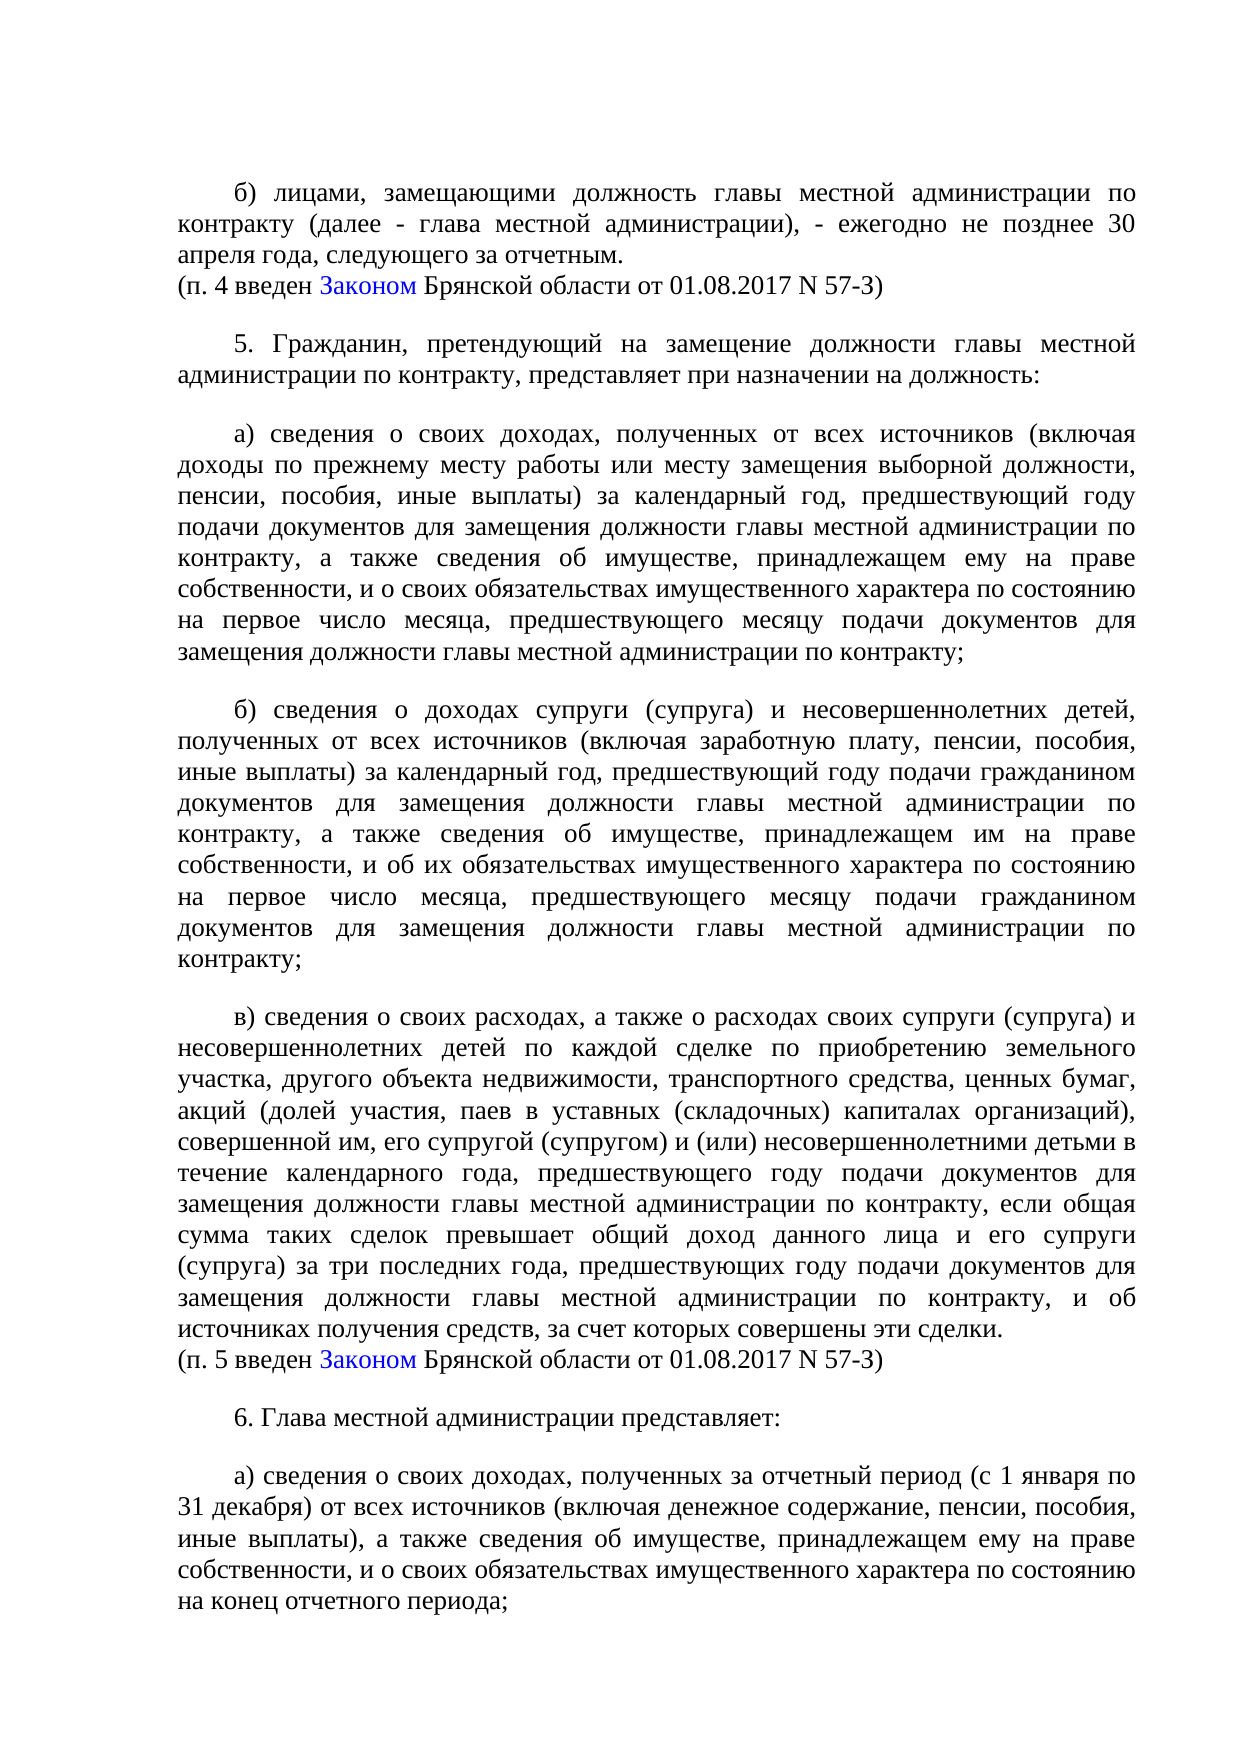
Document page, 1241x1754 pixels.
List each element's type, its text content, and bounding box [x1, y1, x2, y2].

text б) лицами, замещающими должность главы местной администрации по контракту (далее - глава местной администрации), - ежегодно не позднее 30 апреля года, следующего за отчетным. [177, 176, 1137, 269]
text (п. 5 введен Законом Брянской области от 01.08.2017 N 57-З) [177, 1343, 1137, 1374]
text 5. Гражданин, претендующий на замещение должности главы местной администрации по контракту, представляет при назначении на должность: [177, 327, 1137, 389]
text а) сведения о своих доходах, полученных от всех источников (включая доходы по прежнему месту работы или месту замещения выборной должности, пенсии, пособия, иные выплаты) за календарный год, предшествующий году подачи документов для замещения должности главы местной администрации по контракту, а также сведения об имуществе, принадлежащем ему на праве собственности, и о своих обязательствах имущественного характера по состоянию на первое число месяца, предшествующего месяцу подачи документов для замещения должности главы местной администрации по контракту; [177, 417, 1137, 666]
text б) сведения о доходах супруги (супруга) и несовершеннолетних детей, полученных от всех источников (включая заработную плату, пенсии, пособия, иные выплаты) за календарный год, предшествующий году подачи гражданином документов для замещения должности главы местной администрации по контракту, а также сведения об имуществе, принадлежащем им на праве собственности, и об их обязательствах имущественного характера по состоянию на первое число месяца, предшествующего месяцу подачи гражданином документов для замещения должности главы местной администрации по контракту; [177, 693, 1137, 973]
text 6. Глава местной администрации представляет: [177, 1401, 1137, 1432]
text (п. 4 введен Законом Брянской области от 01.08.2017 N 57-З) [177, 269, 1137, 300]
text в) сведения о своих расходах, а также о расходах своих супруги (супруга) и несовершеннолетних детей по каждой сделке по приобретению земельного участка, другого объекта недвижимости, транспортного средства, ценных бумаг, акций (долей участия, паев в уставных (складочных) капиталах организаций), совершенной им, его супругой (супругом) и (или) несовершеннолетними детьми в течение календарного года, предшествующего году подачи документов для замещения должности главы местной администрации по контракту, если общая сумма таких сделок превышает общий доход данного лица и его супруги (супруга) за три последних года, предшествующих году подачи документов для замещения должности главы местной администрации по контракту, и об источниках получения средств, за счет которых совершены эти сделки. [177, 1000, 1137, 1343]
text а) сведения о своих доходах, полученных за отчетный период (с 1 января по 31 декабря) от всех источников (включая денежное содержание, пенсии, пособия, иные выплаты), а также сведения об имуществе, принадлежащем ему на праве собственности, и о своих обязательствах имущественного характера по состоянию на конец отчетного периода; [177, 1459, 1137, 1615]
